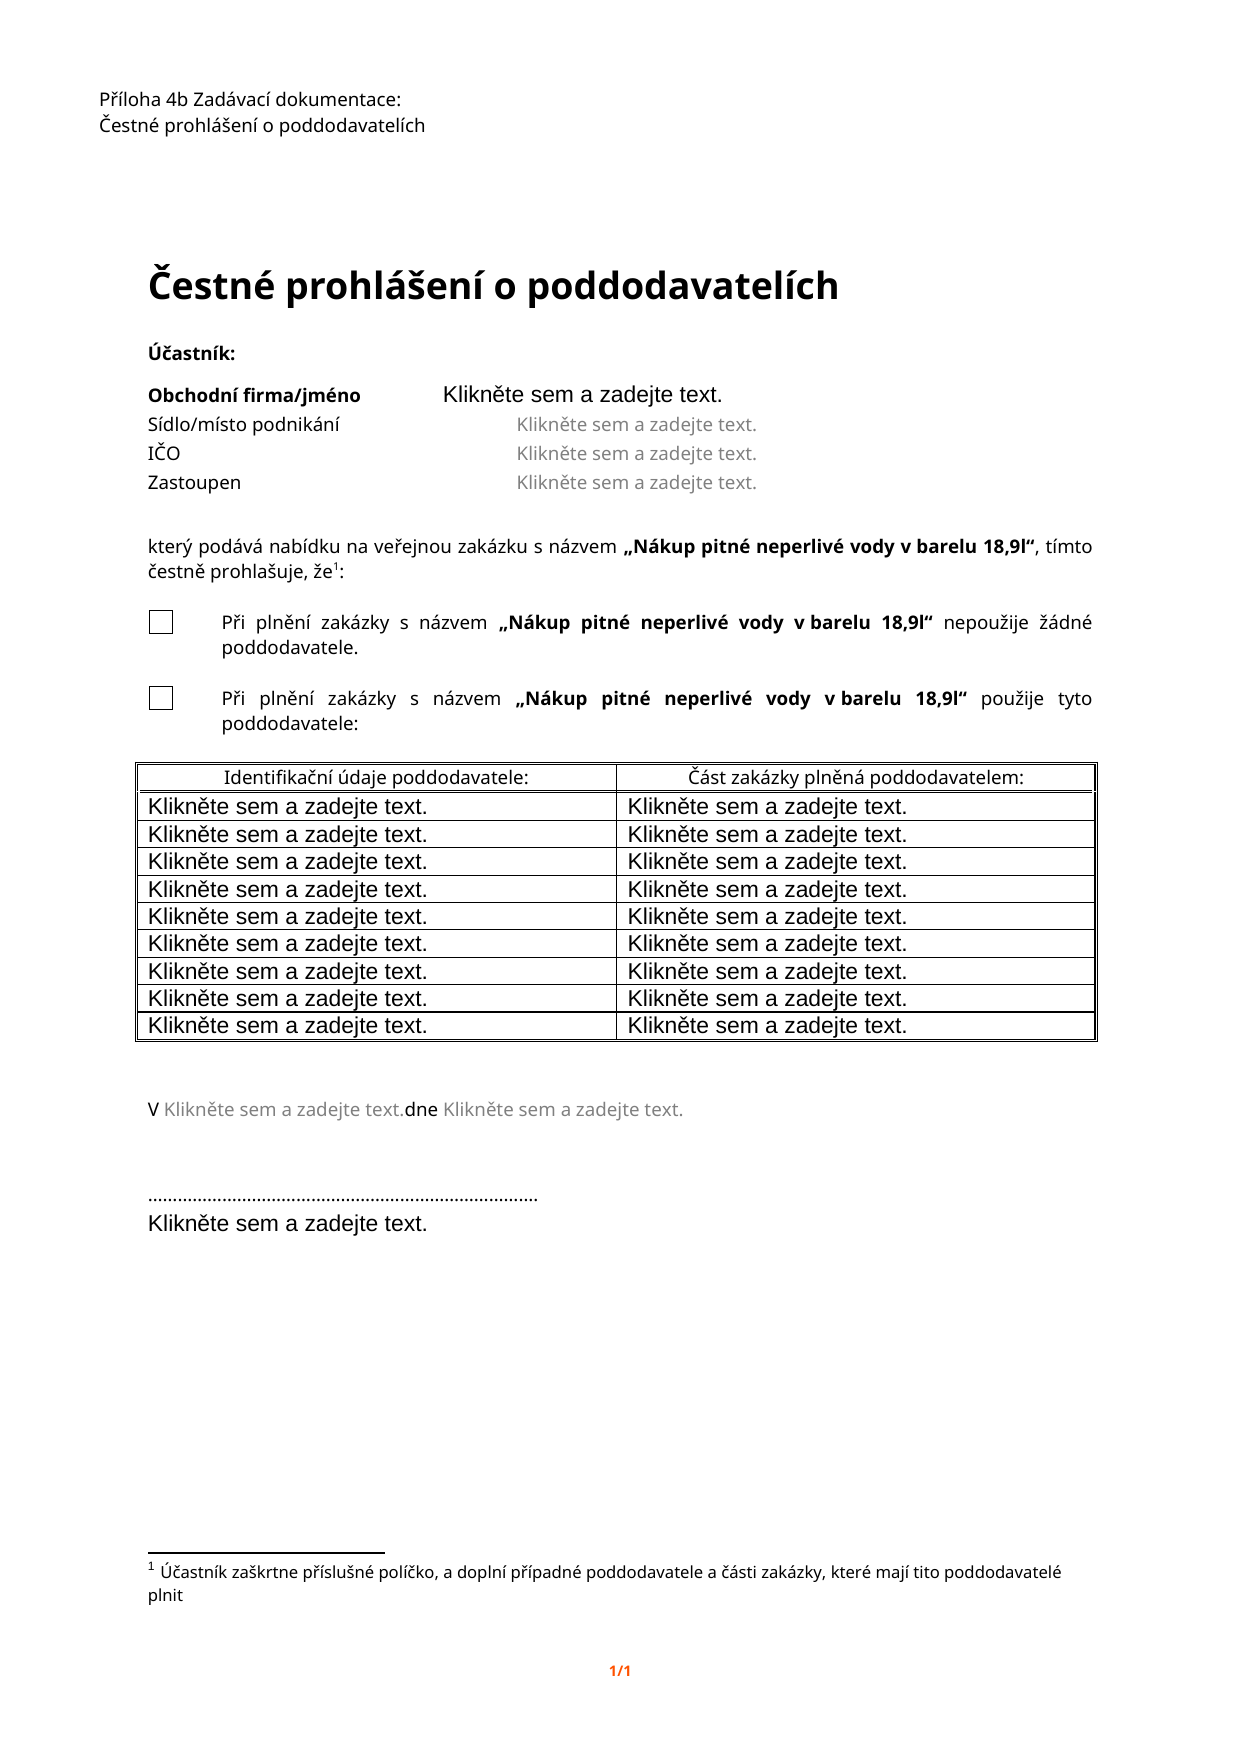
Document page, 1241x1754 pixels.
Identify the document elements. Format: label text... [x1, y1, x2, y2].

text Při plnění zakázky s názvem „Nákup pitné neperlivé vody v barelu 18,9l“ použije tyto poddodavatele: [148, 685, 1093, 736]
text Při plnění zakázky s názvem „Nákup pitné neperlivé vody v barelu 18,9l“ nepoužije žádné poddodavatele. [148, 609, 1093, 660]
text Zastoupen [148, 466, 1093, 495]
text Sídlo/místo podnikání [148, 408, 1093, 437]
text Účastník: [148, 336, 1093, 367]
text ……………………………………………………………………. [148, 1178, 1092, 1207]
table_header Část zakázky plněná poddodavatelem: [617, 765, 1094, 790]
text V dne [148, 1093, 1092, 1122]
text Obchodní firma/jméno [148, 379, 1093, 408]
title Čestné prohlášení o poddodavatelích [148, 259, 1093, 311]
table_header Identifikační údaje poddodavatele: [138, 765, 616, 790]
text který podává nabídku na veřejnou zakázku s názvem „Nákup pitné neperlivé vody v barelu 18,9l“, tímto čestně prohlašuje, že: [148, 533, 1093, 584]
text IČO [148, 437, 1093, 466]
